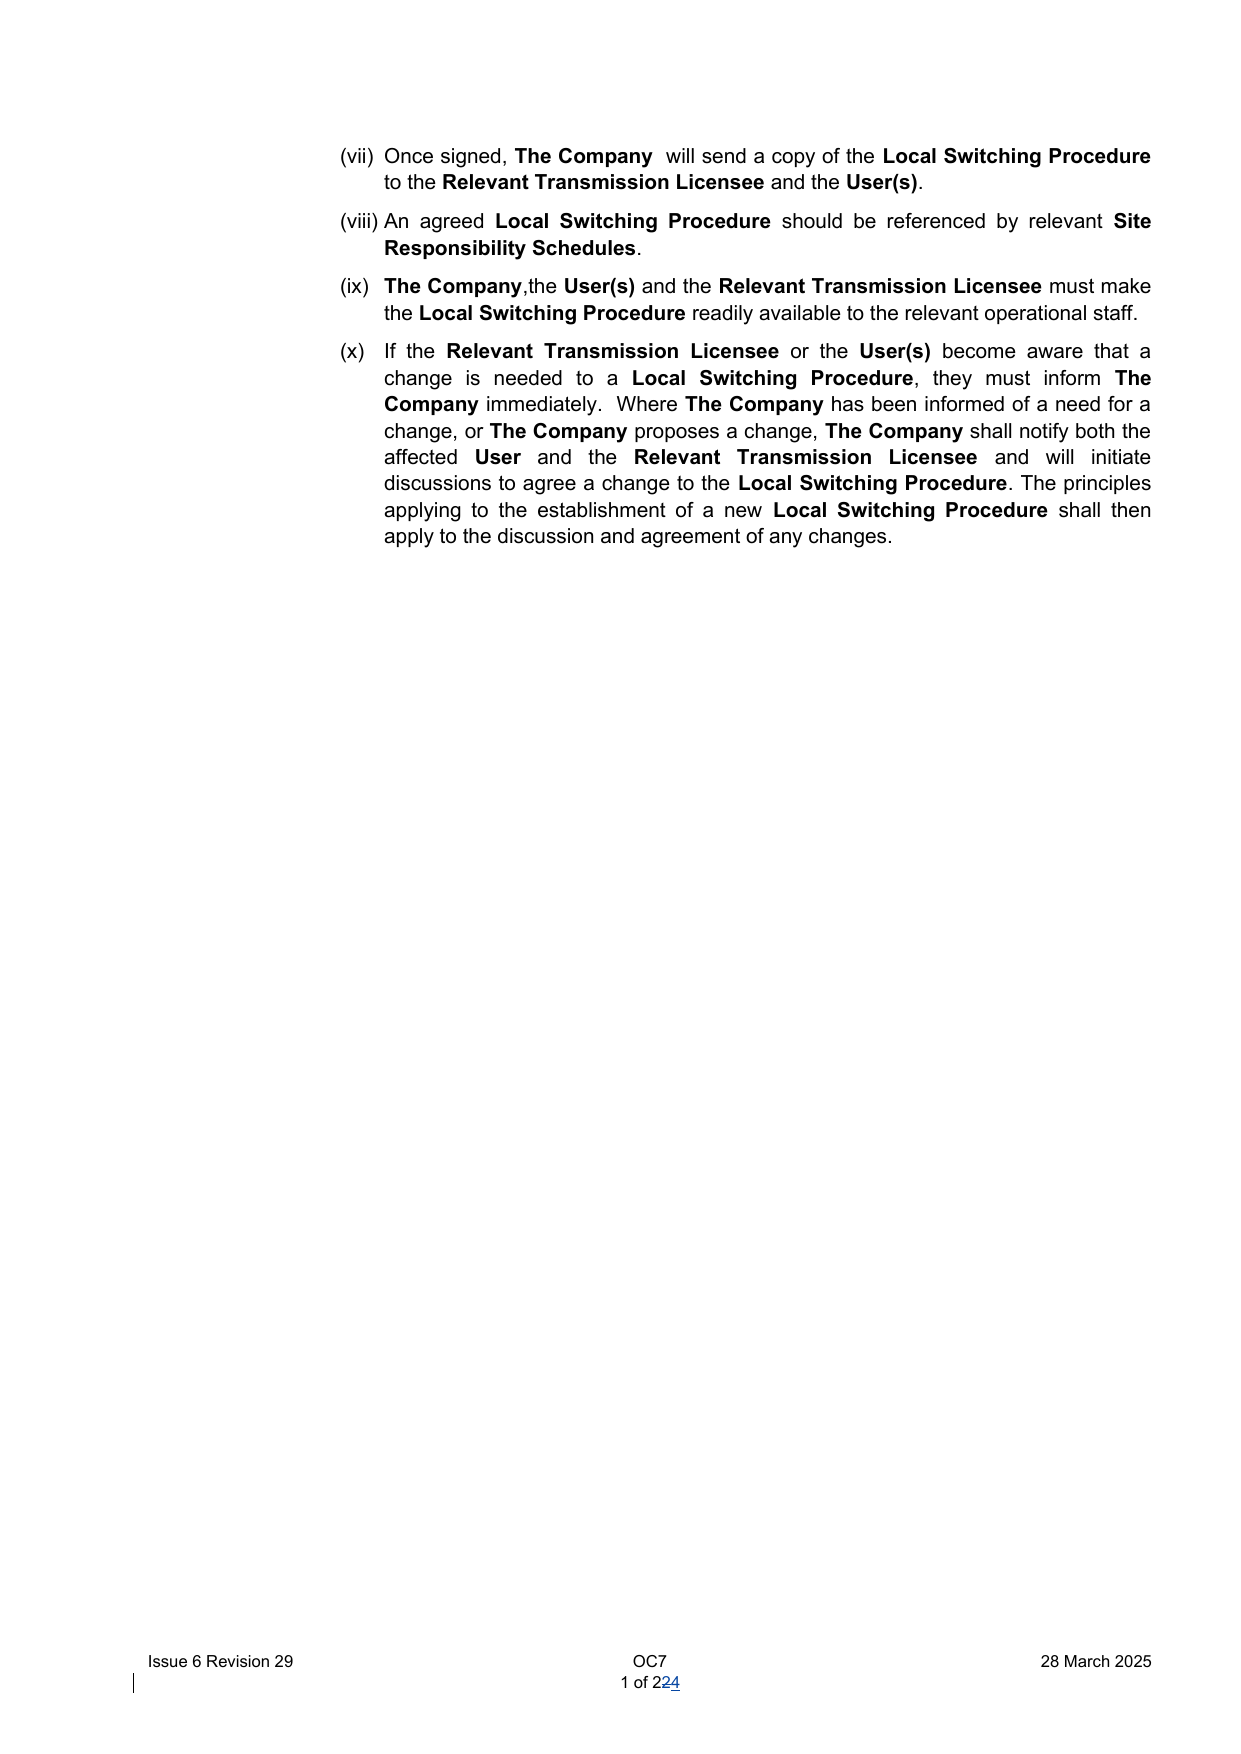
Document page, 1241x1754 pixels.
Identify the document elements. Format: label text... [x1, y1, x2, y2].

text (x) If the Relevant Transmission Licensee or the User(s) become aware that a change is needed to a Local Switching Procedure, they must inform The Company immediately. Where The Company has been informed of a need for a change, or The Company proposes a change, The Company shall notify both the affected User and the Relevant Transmission Licensee and will initiate discussions to agree a change to the Local Switching Procedure. The principles applying to the establishment of a new Local Switching Procedure shall then apply to the discussion and agreement of any changes. [340, 339, 1152, 548]
text (vii) Once signed, The Company will send a copy of the Local Switching Procedure to the Relevant Transmission Licensee and the User(s). [340, 144, 1152, 194]
text (ix) The Company,the User(s) and the Relevant Transmission Licensee must make the Local Switching Procedure readily available to the relevant operational staff. [340, 274, 1152, 324]
text (viii) An agreed Local Switching Procedure should be referenced by relevant Site Responsibility Schedules. [340, 209, 1152, 259]
